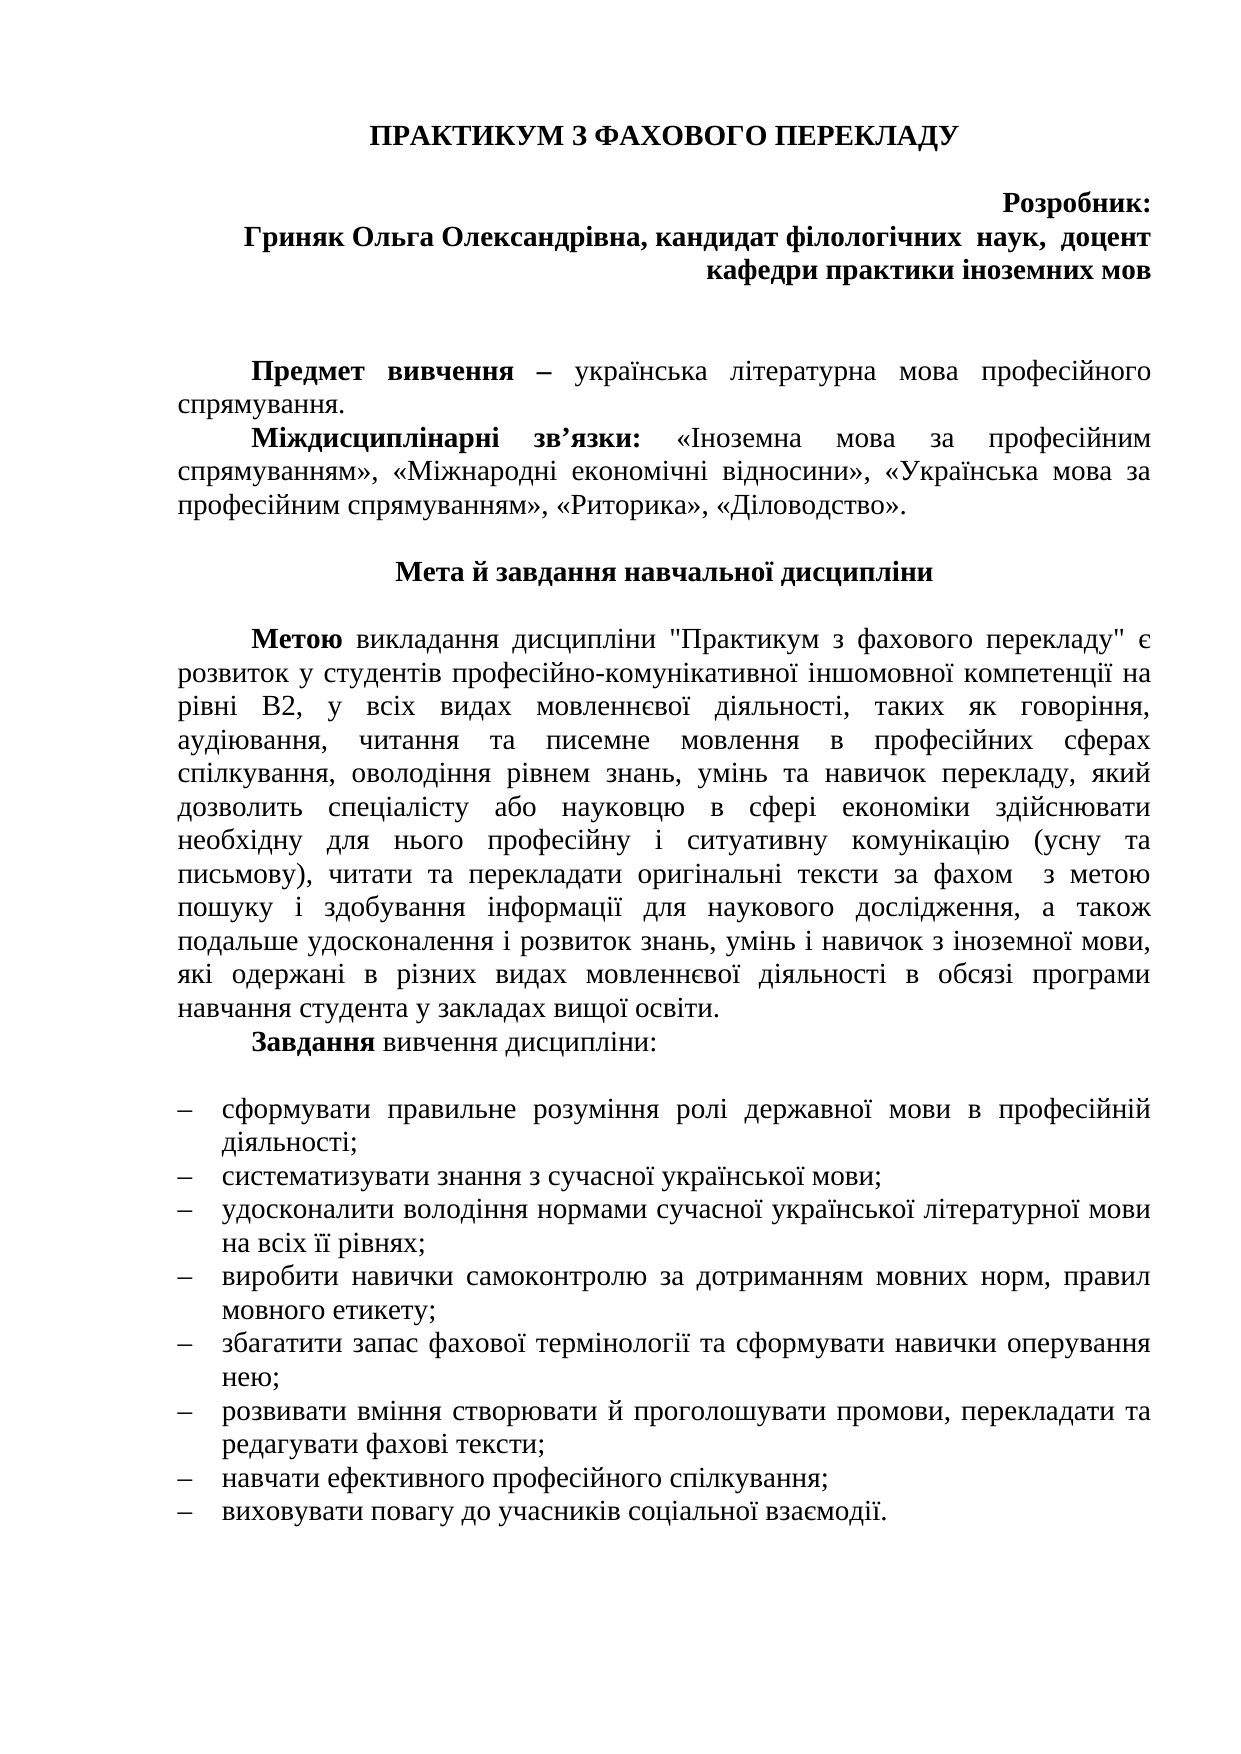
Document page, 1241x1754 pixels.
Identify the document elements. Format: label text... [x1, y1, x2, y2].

list виробити навички самоконтролю за дотриманням мовних норм, правил мовного етикету; [177, 1258, 1152, 1326]
list удосконалити володіння нормами сучасної української літературної мови на всіх її рівнях; [177, 1191, 1152, 1258]
text Розробник: [177, 185, 1152, 219]
text Мета й завдання навчальної дисципліни [177, 554, 1152, 588]
text Завдання вивчення дисципліни: [177, 1024, 1152, 1057]
text Гриняк Ольга Олександрівна, кандидат філологічних наук, доцент кафедри практики іноземних мов [177, 219, 1152, 286]
list систематизувати знання з сучасної української мови; [177, 1158, 1152, 1191]
text ПРАКТИКУМ З ФАХОВОГО ПЕРЕКЛАДУ [177, 118, 1152, 152]
list навчати ефективного професійного спілкування; [177, 1460, 1152, 1493]
list розвивати вміння створювати й проголошувати промови, перекладати та редагувати фахові тексти; [177, 1393, 1152, 1460]
list виховувати повагу до учасників соціальної взаємодії. [177, 1493, 1152, 1527]
list сформувати правильне розуміння ролі державної мови в професійній діяльності; [177, 1091, 1152, 1158]
text Метою викладання дисципліни "Практикум з фахового перекладу" є розвиток у студентів професійно-комунікативної іншомовної компетенції на рівні В2, у всіх видах мовленнєвої діяльності, таких як говоріння, аудіювання, читання та писемне мовлення в професійних сферах спілкування, оволодіння рівнем знань, умінь та навичок перекладу, який дозволить спеціалісту або науковцю в сфері економіки здійснювати необхідну для нього професійну і ситуативну комунікацію (усну та письмову), читати та перекладати оригінальні тексти за фахом з метою пошуку і здобування інформації для наукового дослідження, а також подальше удосконалення і розвиток знань, умінь і навичок з іноземної мови, які одержані в різних видах мовленнєвої діяльності в обсязі програми навчання студента у закладах вищої освіти. [177, 621, 1152, 1024]
text Міждисциплінарні зв’язки: «Іноземна мова за професійним спрямуванням», «Міжнародні економічні відносини», «Українська мова за професійним спрямуванням», «Риторика», «Діловодство». [177, 420, 1152, 521]
text Предмет вивчення ‒ українська літературна мова професійного спрямування. [177, 353, 1152, 420]
list збагатити запас фахової термінології та сформувати навички оперування нею; [177, 1326, 1152, 1393]
